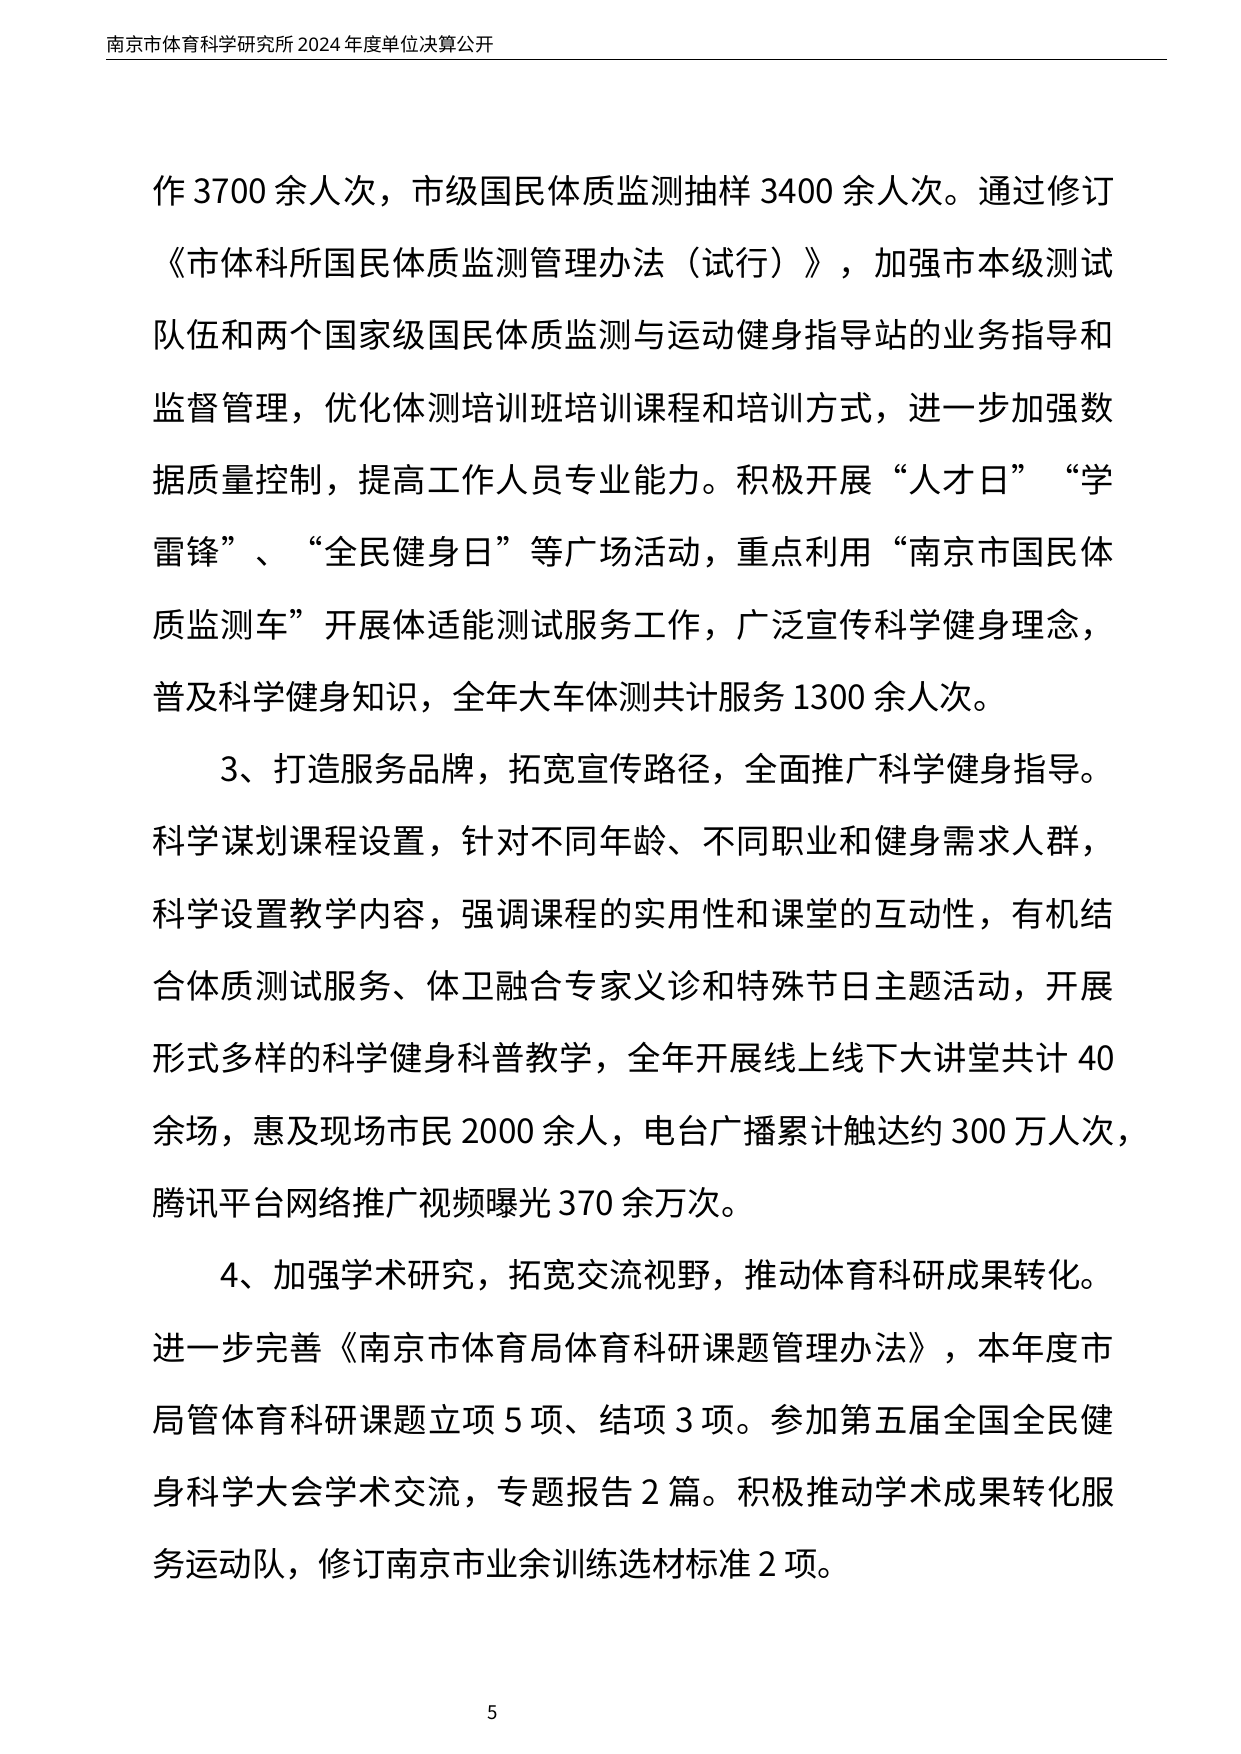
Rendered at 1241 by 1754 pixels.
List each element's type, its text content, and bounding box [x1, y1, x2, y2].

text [152, 164, 1115, 719]
text 3、打造服务品牌，拓宽宣传路径，全面推广科学健身指导。科学谋划课程设置，针对不同年龄、不同职业和健身需求人群，科学设置教学内容，强调课程的实用性和课堂的互动性，有机结合体质测试服务、体卫融合专家义诊和特殊节日主题活动，开展形式多样的科学健身科普教学，全年开展线上线下大讲堂共计40余场，惠及现场市民2000余人，电台广播累计触达约300万人次，腾讯平台网络推广视频曝光370余万次。 [152, 743, 1115, 1225]
text 4、加强学术研究，拓宽交流视野，推动体育科研成果转化。进一步完善《南京市体育局体育科研课题管理办法》，本年度市局管体育科研课题立项5项、结项3项。参加第五届全国全民健身科学大会学术交流，专题报告2篇。积极推动学术成果转化服务运动队，修订南京市业余训练选材标准2项。 [152, 1249, 1115, 1586]
